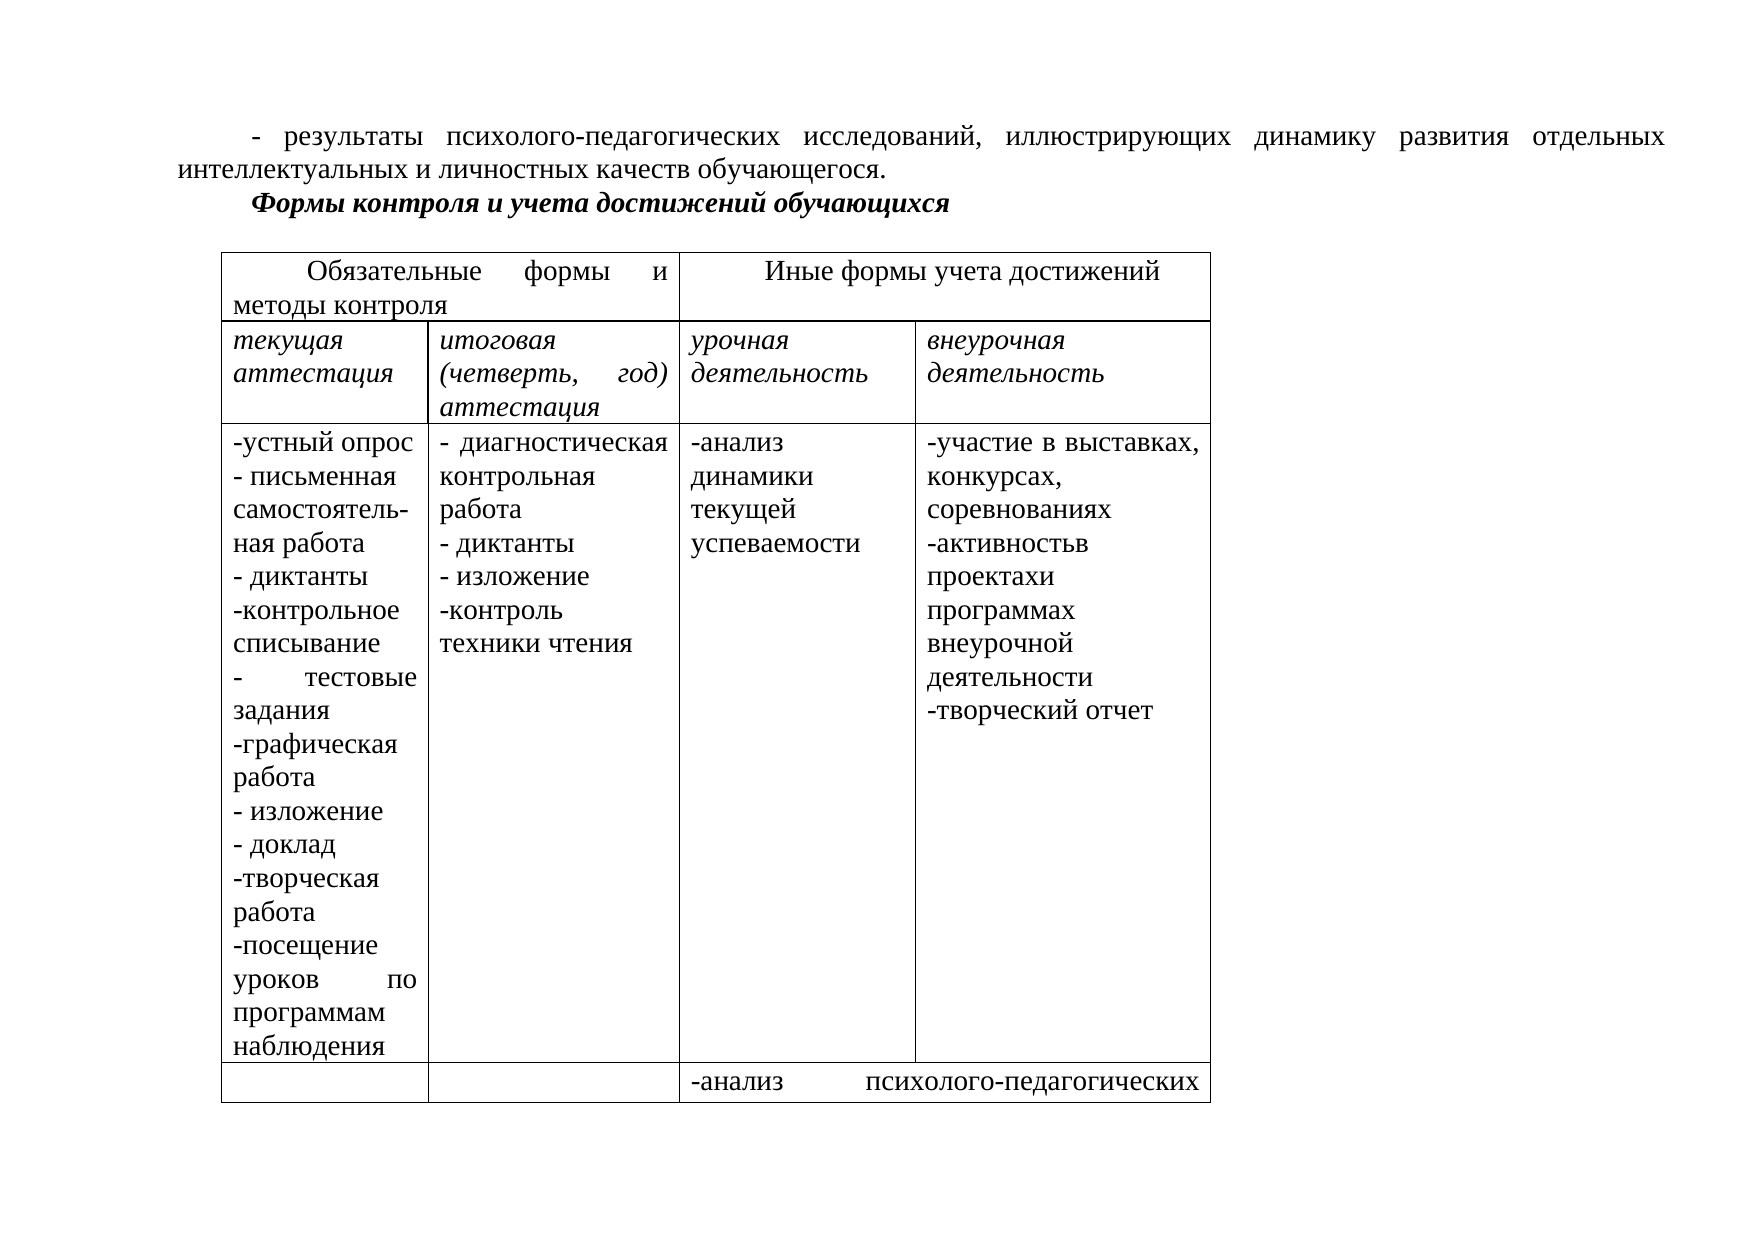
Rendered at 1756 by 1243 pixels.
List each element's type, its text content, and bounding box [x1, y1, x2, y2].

table_cell текущая аттестация [222, 322, 427, 423]
table_cell внеурочная деятельность [916, 322, 1210, 423]
table_header Обязательные формы и методы контроля [222, 253, 679, 320]
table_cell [680, 1063, 1210, 1102]
table_cell - диагностическая контрольная работа - диктанты - изложение -контроль техники чтения [429, 424, 679, 1061]
table_cell -устный опрос - письменная самостоятель-ная работа - диктанты -контрольное списывание - тестовые задания -графическая работа - изложение - доклад -творческая работа -посещение уроков по программам наблюдения [222, 424, 428, 1061]
table_cell -участие в выставках, конкурсах, соревнованиях -активностьв проектахи программах внеурочной деятельности -творческий отчет [916, 424, 1210, 1061]
table_cell итоговая (четверть, год) аттестация [429, 322, 679, 423]
table_cell урочная деятельность [680, 322, 915, 423]
table_cell -анализ динамики текущей успеваемости [680, 424, 915, 1061]
text - результаты психолого-педагогических исследований, иллюстрирующих динамику развития отдельных интеллектуальных и личностных качеств обучающегося. [177, 118, 1667, 185]
table_cell [429, 1063, 679, 1102]
table_header Иные формы учета достижений [680, 253, 1210, 320]
table_cell [222, 1063, 428, 1102]
text Формы контроля и учета достижений обучающихся [177, 185, 1667, 219]
